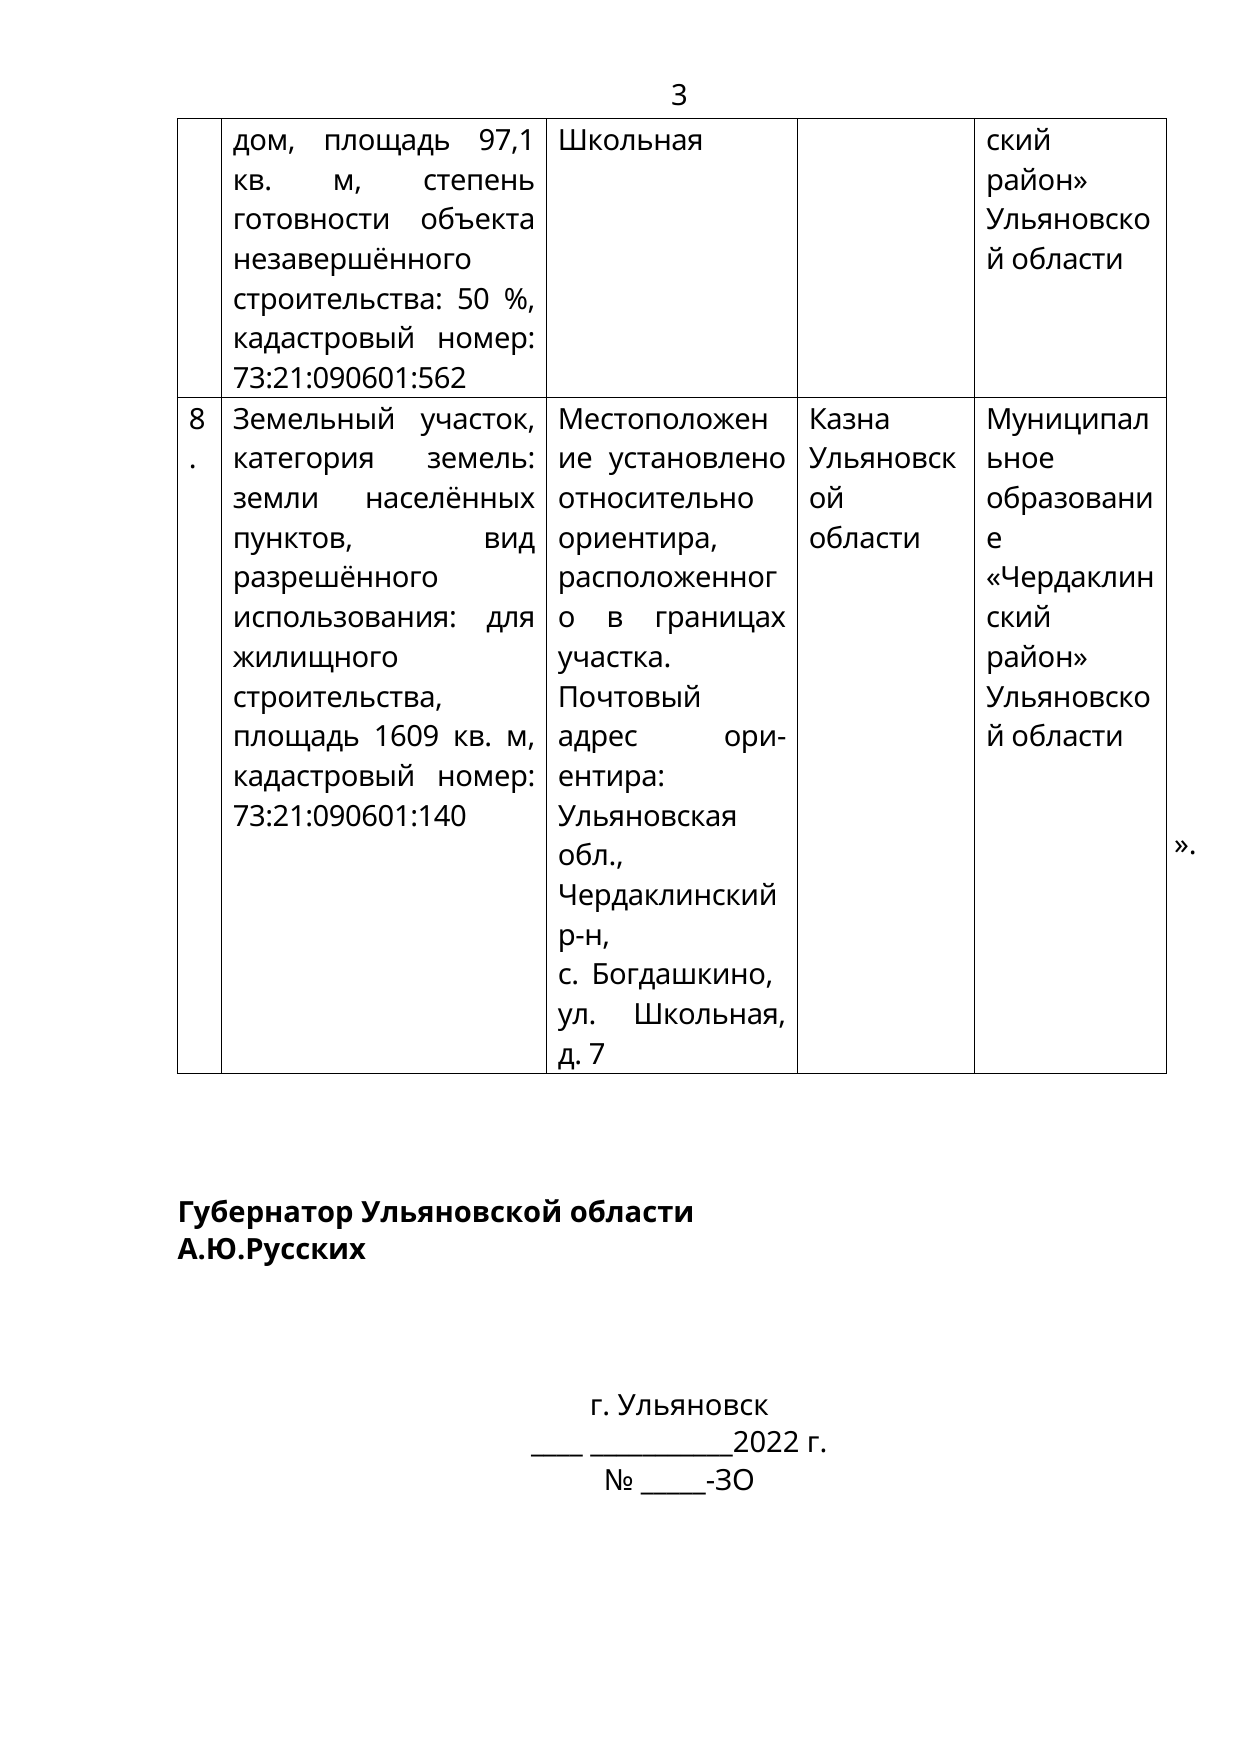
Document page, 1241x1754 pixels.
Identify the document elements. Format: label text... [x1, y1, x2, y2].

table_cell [798, 119, 974, 397]
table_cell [222, 119, 546, 397]
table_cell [975, 119, 1166, 397]
table_cell Казна Ульяновской области [798, 398, 974, 1073]
table_cell Местоположение установлено относительно ориентира, расположенного в границах участка. Почтовый адрес ори-ентира: Ульяновская обл., Чердаклинский р-н, с. Богдашкино, ул. Школьная, д. 7 [547, 398, 797, 1073]
text Губернатор Ульяновской области А.Ю.Русских [177, 1193, 1181, 1268]
text ____ ___________2022 г. [177, 1423, 1181, 1460]
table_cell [547, 119, 797, 397]
table_cell Муниципальное образование «Чердаклинский район» Ульяновской области [975, 398, 1166, 1073]
table_cell Земельный участок, категория земель: земли населённых пунктов, вид разрешённого использования: для жилищного строительства, площадь 1609 кв. м, кадастровый номер: 73:21:090601:140 [222, 398, 546, 1073]
table_cell 7. [178, 119, 221, 397]
table_cell ». [1167, 397, 1211, 1073]
text № _____-ЗО [177, 1460, 1181, 1498]
table_cell 8. [178, 398, 221, 1073]
text г. Ульяновск [177, 1385, 1181, 1423]
